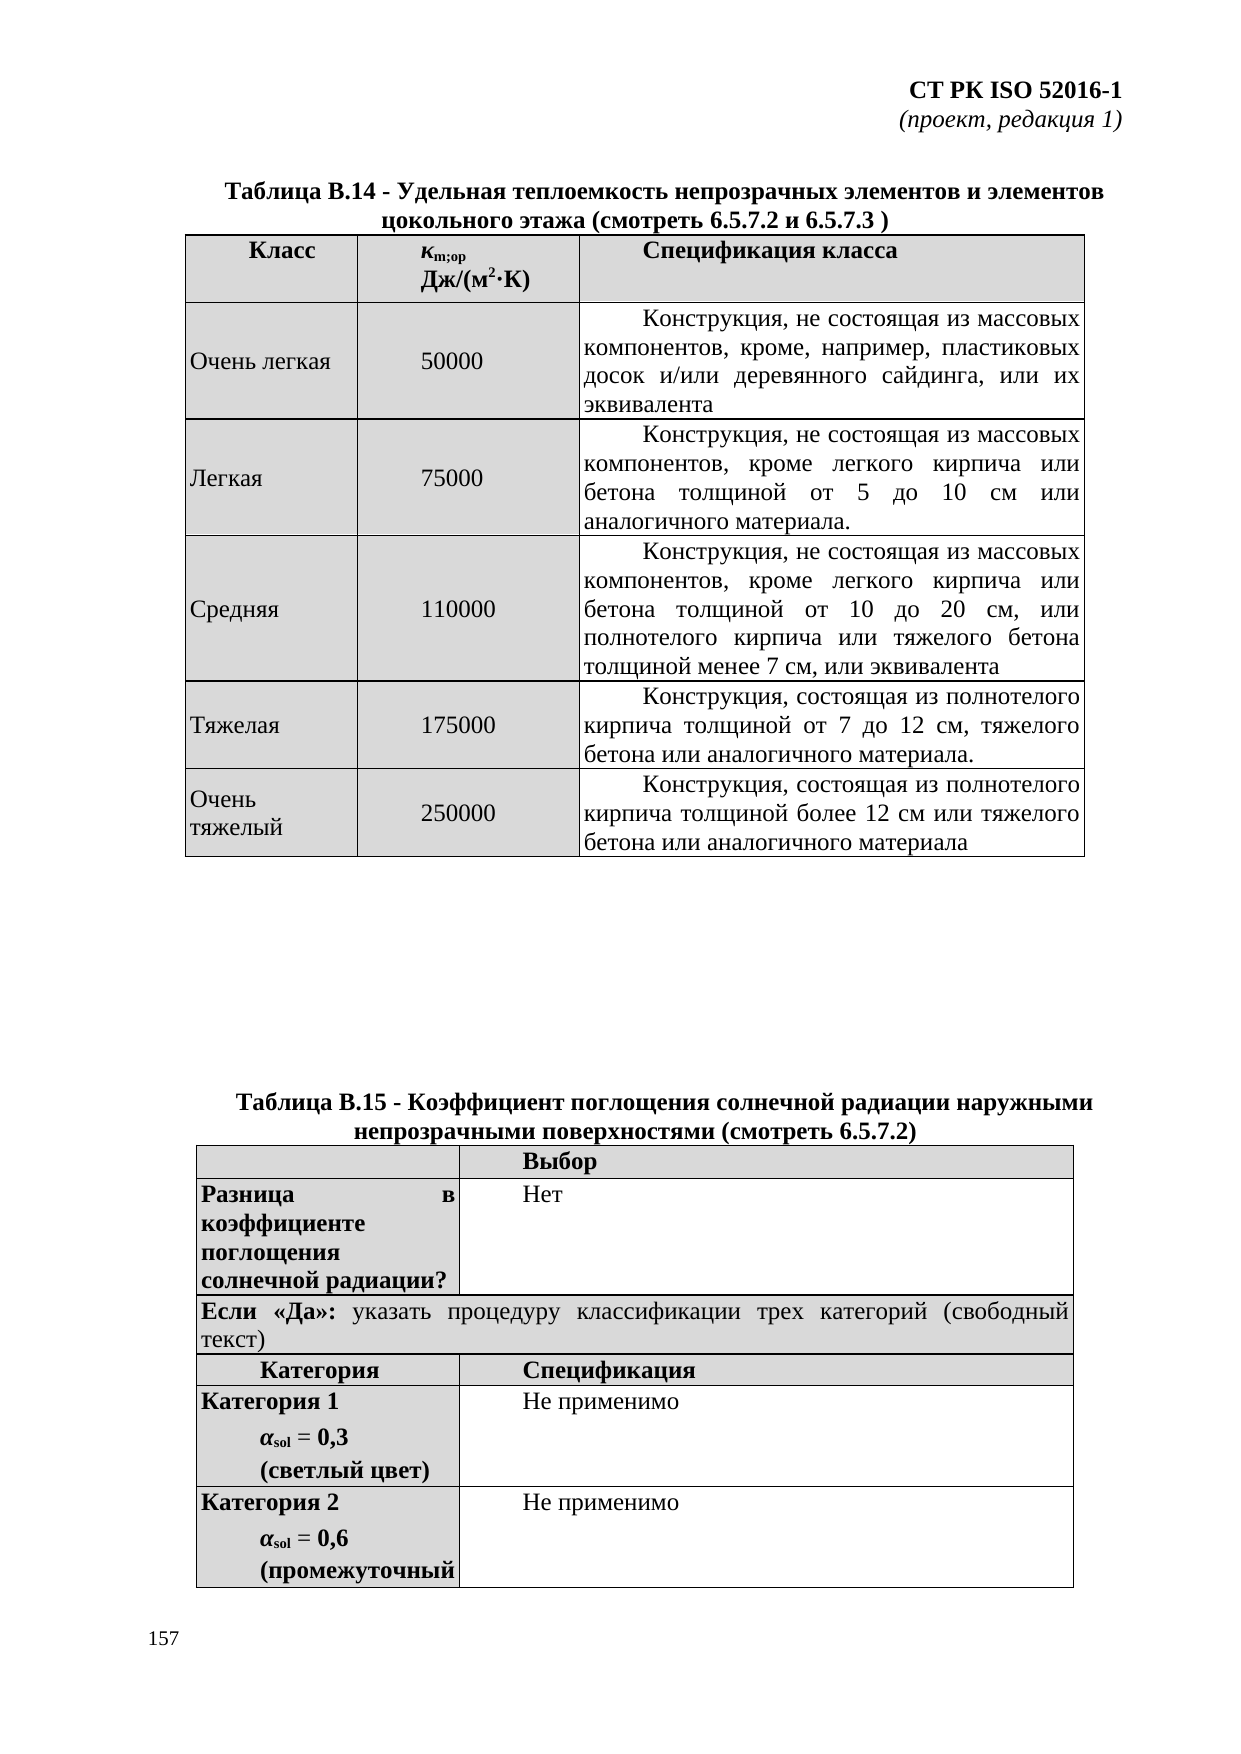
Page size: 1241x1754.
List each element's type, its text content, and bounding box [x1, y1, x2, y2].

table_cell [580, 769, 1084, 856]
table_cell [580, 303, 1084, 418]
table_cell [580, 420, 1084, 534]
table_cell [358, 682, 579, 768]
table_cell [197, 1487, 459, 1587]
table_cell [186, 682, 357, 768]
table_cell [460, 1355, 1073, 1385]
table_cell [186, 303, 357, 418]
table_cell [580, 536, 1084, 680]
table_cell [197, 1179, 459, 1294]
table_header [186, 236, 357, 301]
text Таблица В.14 - Удельная теплоемкость непрозрачных элементов и элементов цокольного этажа (смотреть 6.5.7.2 и 6.5.7.3 ) [148, 176, 1122, 234]
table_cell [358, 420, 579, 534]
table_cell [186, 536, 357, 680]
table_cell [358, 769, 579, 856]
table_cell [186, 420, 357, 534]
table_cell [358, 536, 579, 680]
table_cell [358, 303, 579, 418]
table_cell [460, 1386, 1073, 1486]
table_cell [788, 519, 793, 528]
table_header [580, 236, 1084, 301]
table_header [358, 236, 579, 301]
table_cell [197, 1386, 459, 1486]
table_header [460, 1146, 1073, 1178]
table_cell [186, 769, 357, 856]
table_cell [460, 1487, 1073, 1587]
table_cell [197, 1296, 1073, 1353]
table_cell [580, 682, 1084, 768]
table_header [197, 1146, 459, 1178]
text Таблица В.15 - Коэффициент поглощения солнечной радиации наружными непрозрачными поверхностями (смотреть 6.5.7.2) [148, 1087, 1122, 1144]
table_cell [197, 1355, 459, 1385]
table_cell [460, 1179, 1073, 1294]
